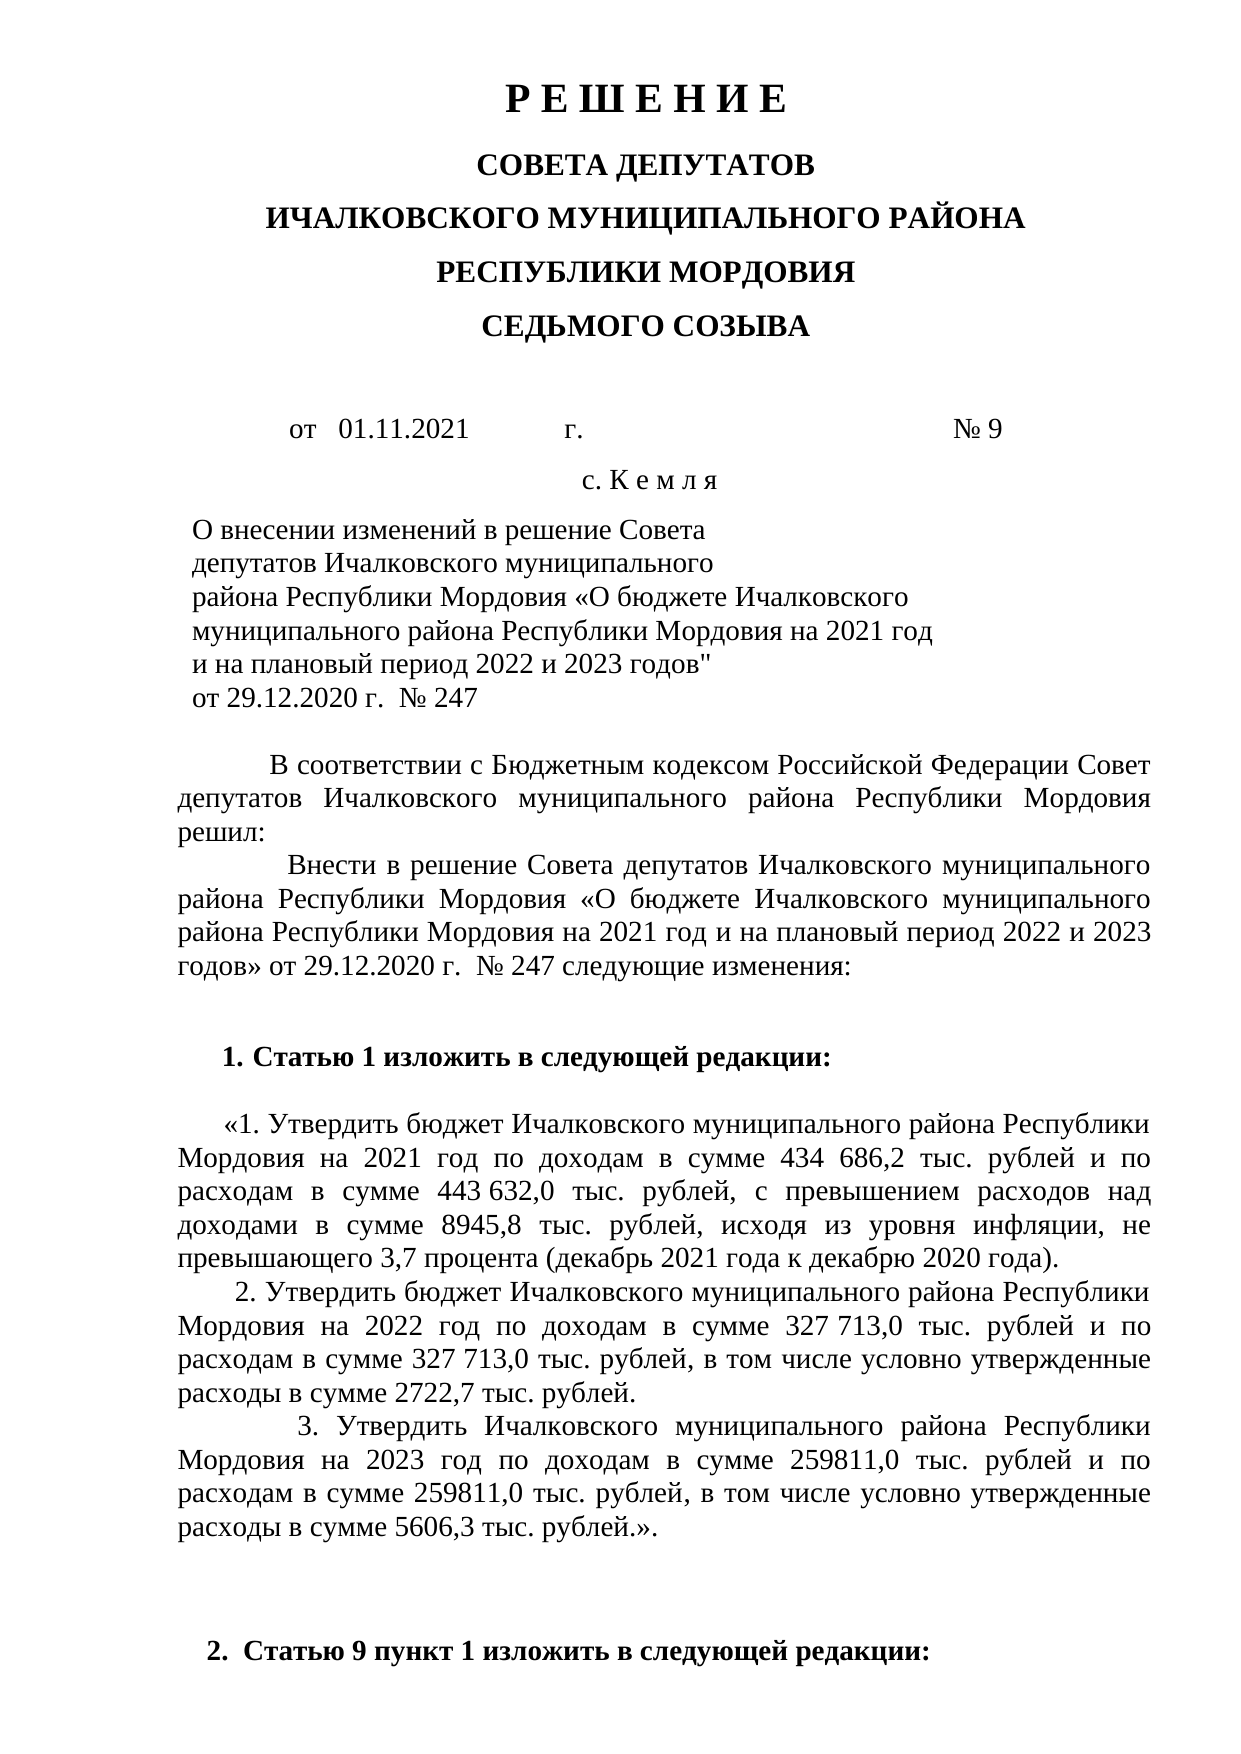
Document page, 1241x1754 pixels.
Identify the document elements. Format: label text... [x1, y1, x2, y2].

text Внести в решение Совета депутатов Ичалковского муниципального района Республики Мордовия «О бюджете Ичалковского муниципального района Республики Мордовия на 2021 год и на плановый период 2022 и 2023 годов» от 29.12.2020 г. № 247 следующие изменения: [177, 847, 1152, 982]
text О внесении изменений в решение Совета [177, 512, 1152, 546]
text муниципального района Республики Мордовия на 2021 год [177, 613, 1152, 646]
text 2. Утвердить бюджет Ичалковского муниципального района Республики Мордовия на 2022 год по доходам в сумме 327 713,0 тыс. рублей и по расходам в сумме 327 713,0 тыс. рублей, в том числе условно утвержденные расходы в сумме 2722,7 тыс. рублей. [177, 1274, 1152, 1408]
text от 29.12.2020 г. № 247 [177, 680, 1152, 713]
text ИЧАЛКОВСКОГО МУНИЦИПАЛЬНОГО РАЙОНА [140, 199, 1152, 236]
text и на плановый период 2022 и 2023 годов" [177, 646, 1152, 680]
text района Республики Мордовия «О бюджете Ичалковского [177, 579, 1152, 613]
text 3. Утвердить Ичалковского муниципального района Республики Мордовия на 2023 год по доходам в сумме 259811,0 тыс. рублей и по расходам в сумме 259811,0 тыс. рублей, в том числе условно утвержденные расходы в сумме 5606,3 тыс. рублей.». [177, 1408, 1152, 1542]
text РЕСПУБЛИКИ МОРДОВИЯ [140, 253, 1152, 289]
text Р Е Ш Е Н И Е [140, 74, 1152, 122]
text от 01.11.2021 г. № 9 [140, 411, 1152, 445]
text 2. Статью 9 пункт 1 изложить в следующей редакции: [177, 1633, 1152, 1667]
text В соответствии с Бюджетным кодексом Российской Федерации Совет депутатов Ичалковского муниципального района Республики Мордовия решил: [177, 747, 1152, 847]
text СОВЕТА ДЕПУТАТОВ [140, 146, 1152, 182]
text депутатов Ичалковского муниципального [177, 546, 1152, 579]
text «1. Утвердить бюджет Ичалковского муниципального района Республики Мордовия на 2021 год по доходам в сумме 434 686,2 тыс. рублей и по расходам в сумме 443 632,0 тыс. рублей, с превышением расходов над доходами в сумме 8945,8 тыс. рублей, исходя из уровня инфляции, не превышающего 3,7 процента (декабрь 2021 года к декабрю 2020 года). [177, 1106, 1152, 1274]
text с. К е м л я [140, 462, 1152, 495]
text СЕДЬМОГО СОЗЫВА [140, 307, 1152, 343]
list Статью 1 изложить в следующей редакции: [222, 1039, 1152, 1073]
